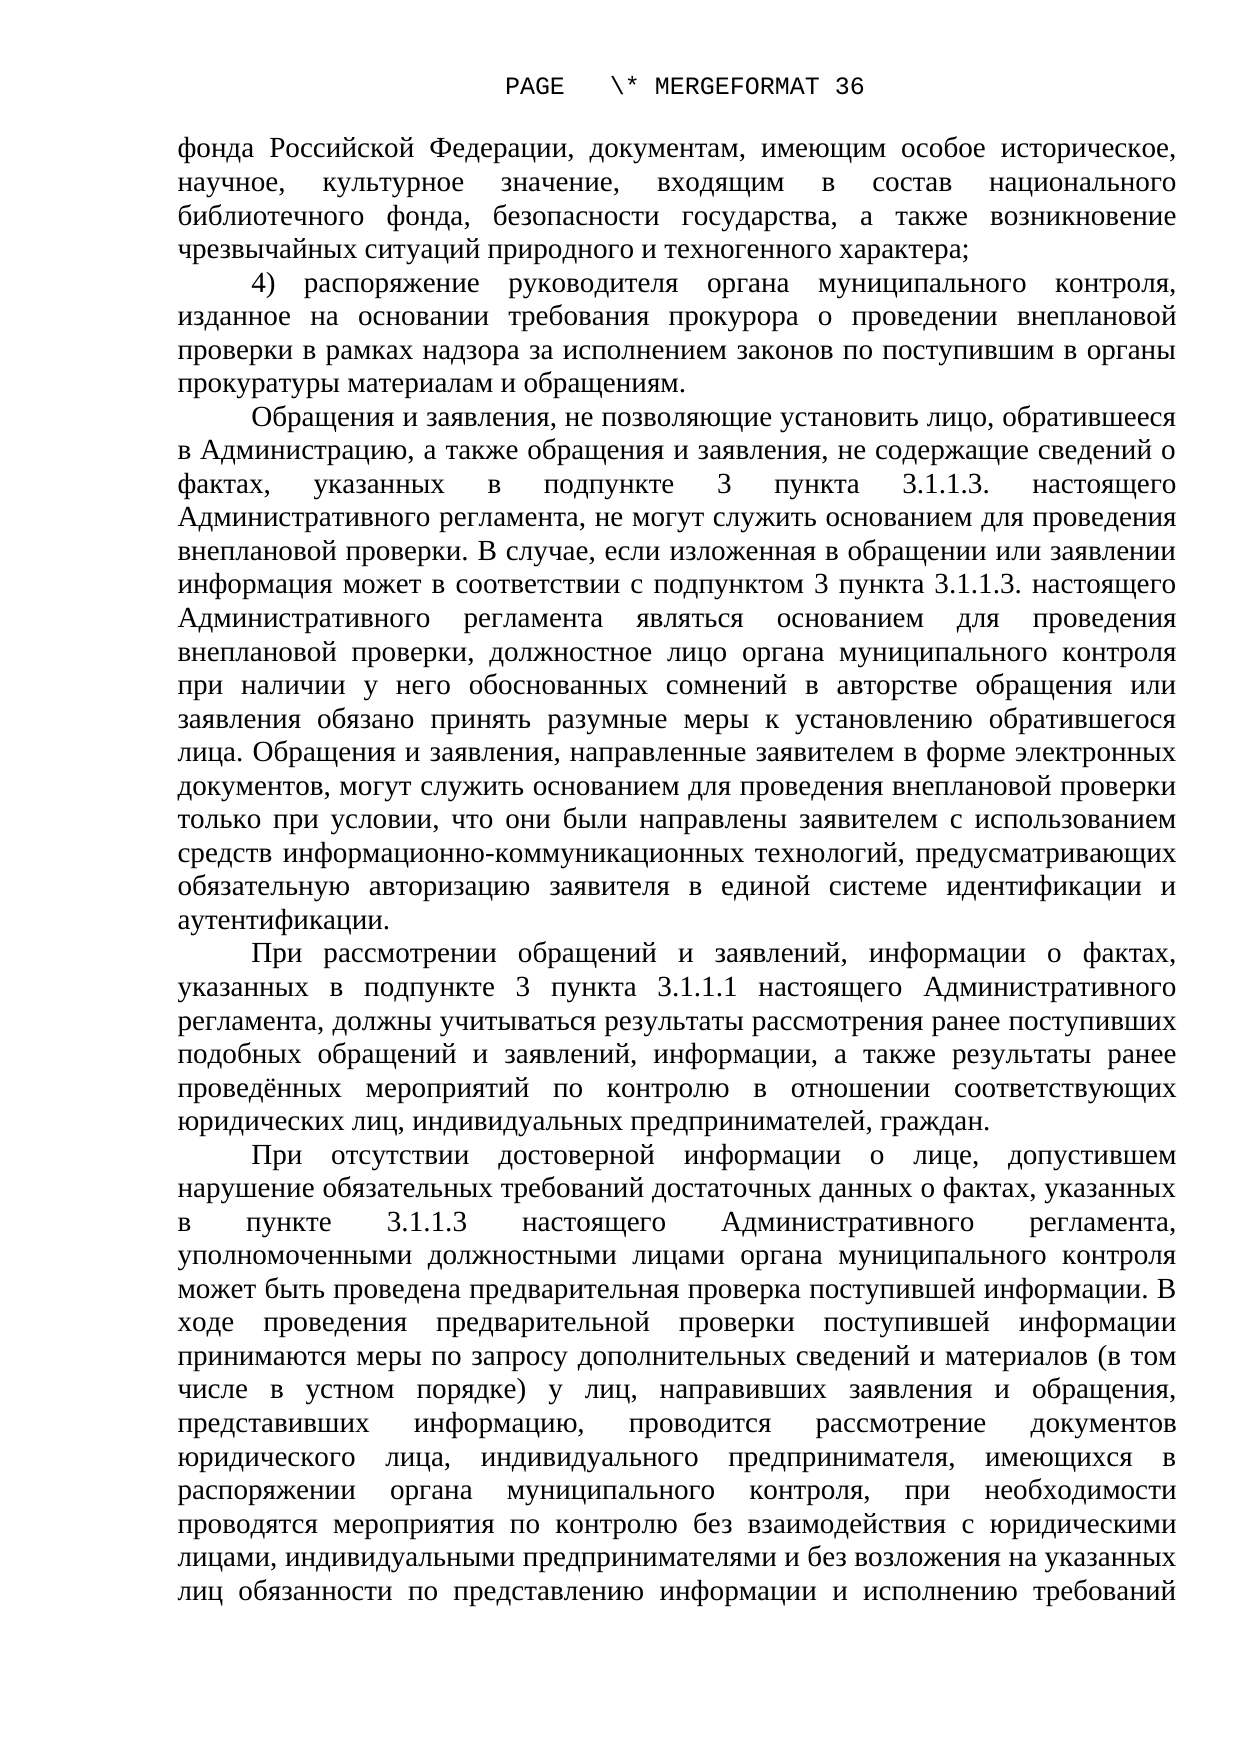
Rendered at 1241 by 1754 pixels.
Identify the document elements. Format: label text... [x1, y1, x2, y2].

text 4) распоряжение руководителя органа муниципального контроля, изданное на основании требования прокурора о проведении внеплановой проверки в рамках надзора за исполнением законов по поступившим в органы прокуратуры материалам и обращениям. [177, 265, 1177, 399]
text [177, 1137, 1177, 1606]
text Обращения и заявления, не позволяющие установить лицо, обратившееся в Администрацию, а также обращения и заявления, не содержащие сведений о фактах, указанных в подпункте 3 пункта 3.1.1.3. настоящего Административного регламента, не могут служить основанием для проведения внеплановой проверки. В случае, если изложенная в обращении или заявлении информация может в соответствии с подпунктом 3 пункта 3.1.1.3. настоящего Административного регламента являться основанием для проведения внеплановой проверки, должностное лицо органа муниципального контроля при наличии у него обоснованных сомнений в авторстве обращения или заявления обязано принять разумные меры к установлению обратившегося лица. Обращения и заявления, направленные заявителем в форме электронных документов, могут служить основанием для проведения внеплановой проверки только при условии, что они были направлены заявителем с использованием средств информационно-коммуникационных технологий, предусматривающих обязательную авторизацию заявителя в единой системе идентификации и аутентификации. [177, 399, 1177, 936]
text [177, 131, 1177, 265]
text При рассмотрении обращений и заявлений, информации о фактах, указанных в подпункте 3 пункта 3.1.1.1 настоящего Административного регламента, должны учитываться результаты рассмотрения ранее поступивших подобных обращений и заявлений, информации, а также результаты ранее проведённых мероприятий по контролю в отношении соответствующих юридических лиц, индивидуальных предпринимателей, граждан. [177, 936, 1177, 1137]
